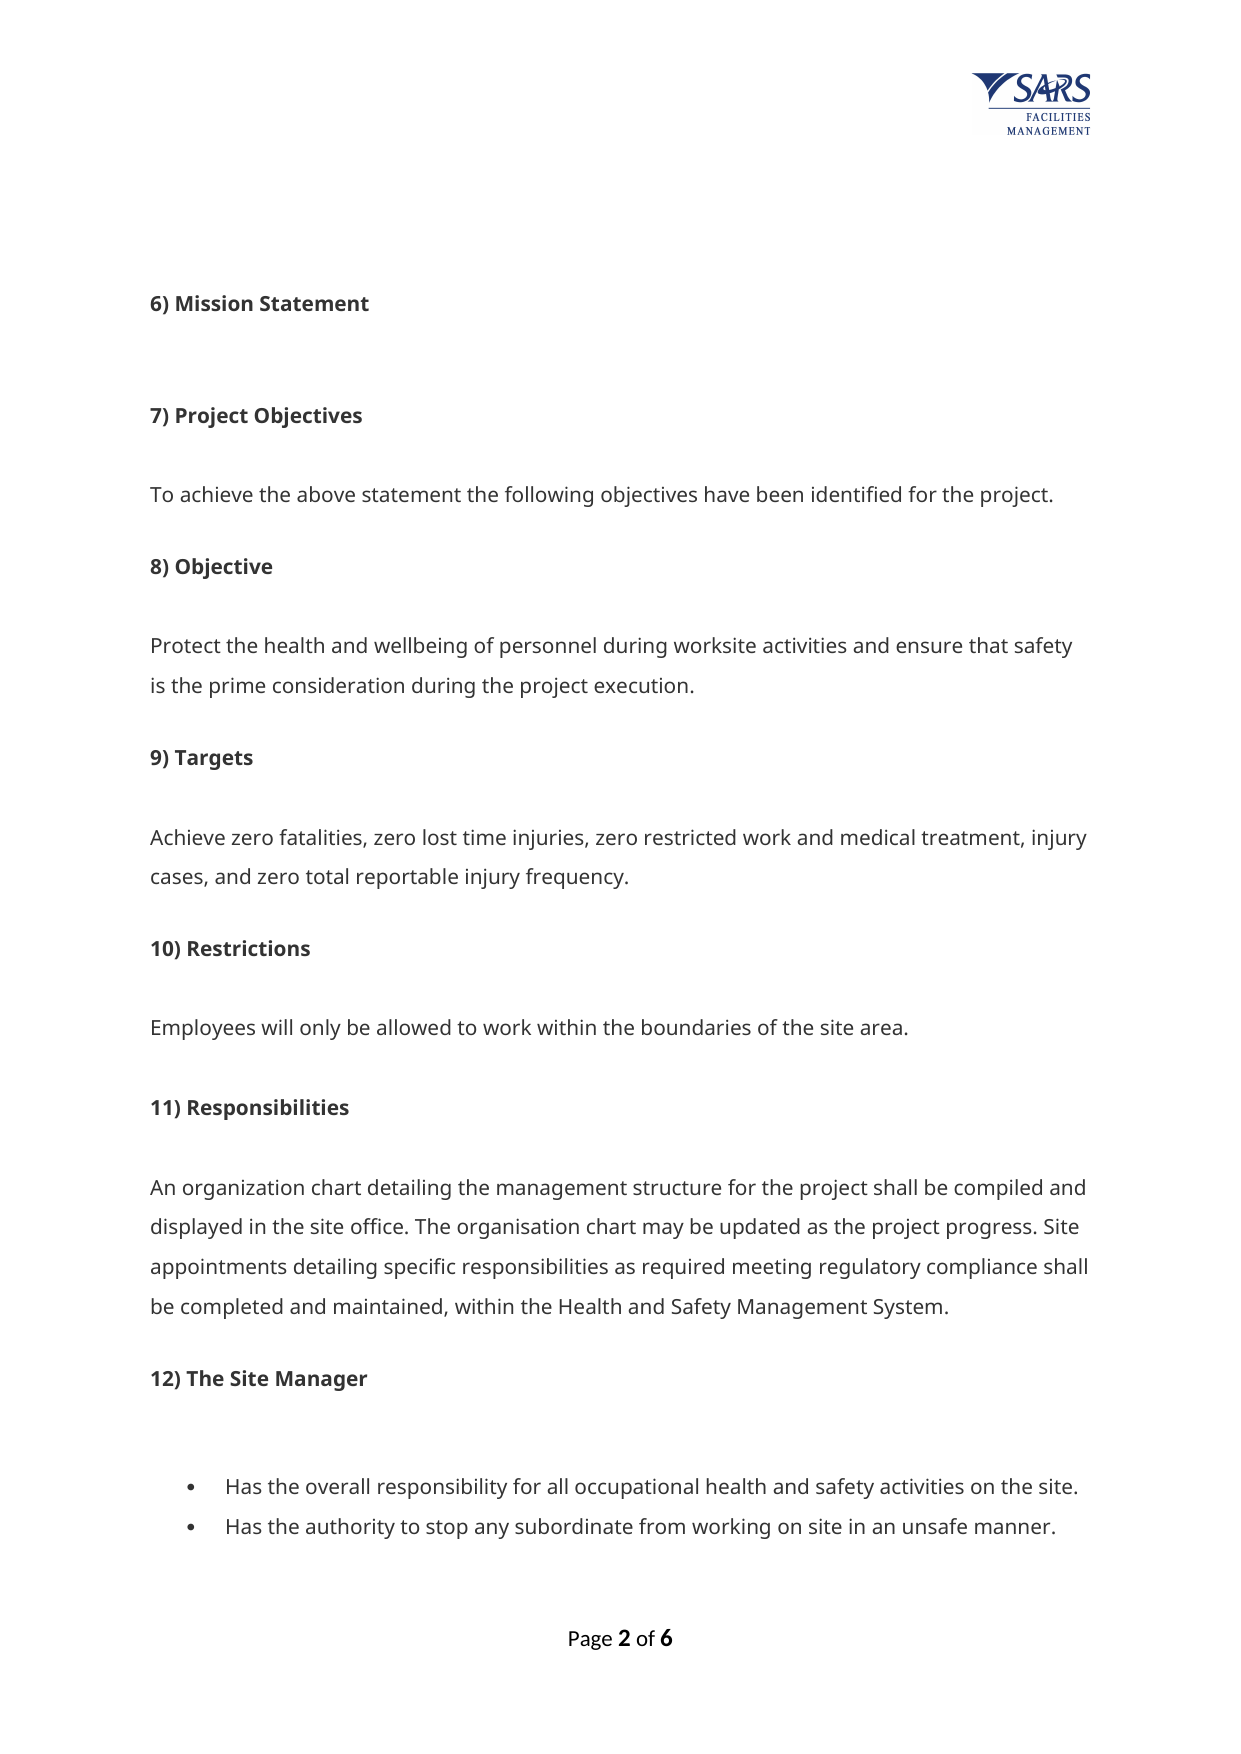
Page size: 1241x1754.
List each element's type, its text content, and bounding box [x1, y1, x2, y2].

list Has the authority to stop any subordinate from working on site in an unsafe manner. [187, 1512, 1095, 1541]
text Employees will only be allowed to work within the boundaries of the site area. [150, 1013, 1090, 1042]
text To achieve the above statement the following objectives have been identified for the project. [150, 481, 1090, 509]
text 12) The Site Manager [150, 1364, 1090, 1392]
text 10) Restrictions [150, 934, 1090, 962]
text 11) Responsibilities [150, 1093, 1090, 1122]
text Protect the health and wellbeing of personnel during worksite activities and ensure that safety is the prime consideration during the project execution. [150, 632, 1090, 700]
list Has the overall responsibility for all occupational health and safety activities on the site. [187, 1472, 1110, 1501]
text 7) Project Objectives [150, 401, 1090, 429]
text Achieve zero fatalities, zero lost time injuries, zero restricted work and medical treatment, injury cases, and zero total reportable injury frequency. [150, 823, 1090, 891]
text 6) Mission Statement [150, 289, 1090, 318]
text 9) Targets [150, 743, 1090, 771]
picture [971, 73, 1091, 135]
text 8) Objective [150, 552, 1090, 581]
text An organization chart detailing the management structure for the project shall be compiled and displayed in the site office. The organisation chart may be updated as the project progress. Site appointments detailing specific responsibilities as required meeting regulatory compliance shall be completed and maintained, within the Health and Safety Management System. [150, 1173, 1090, 1321]
